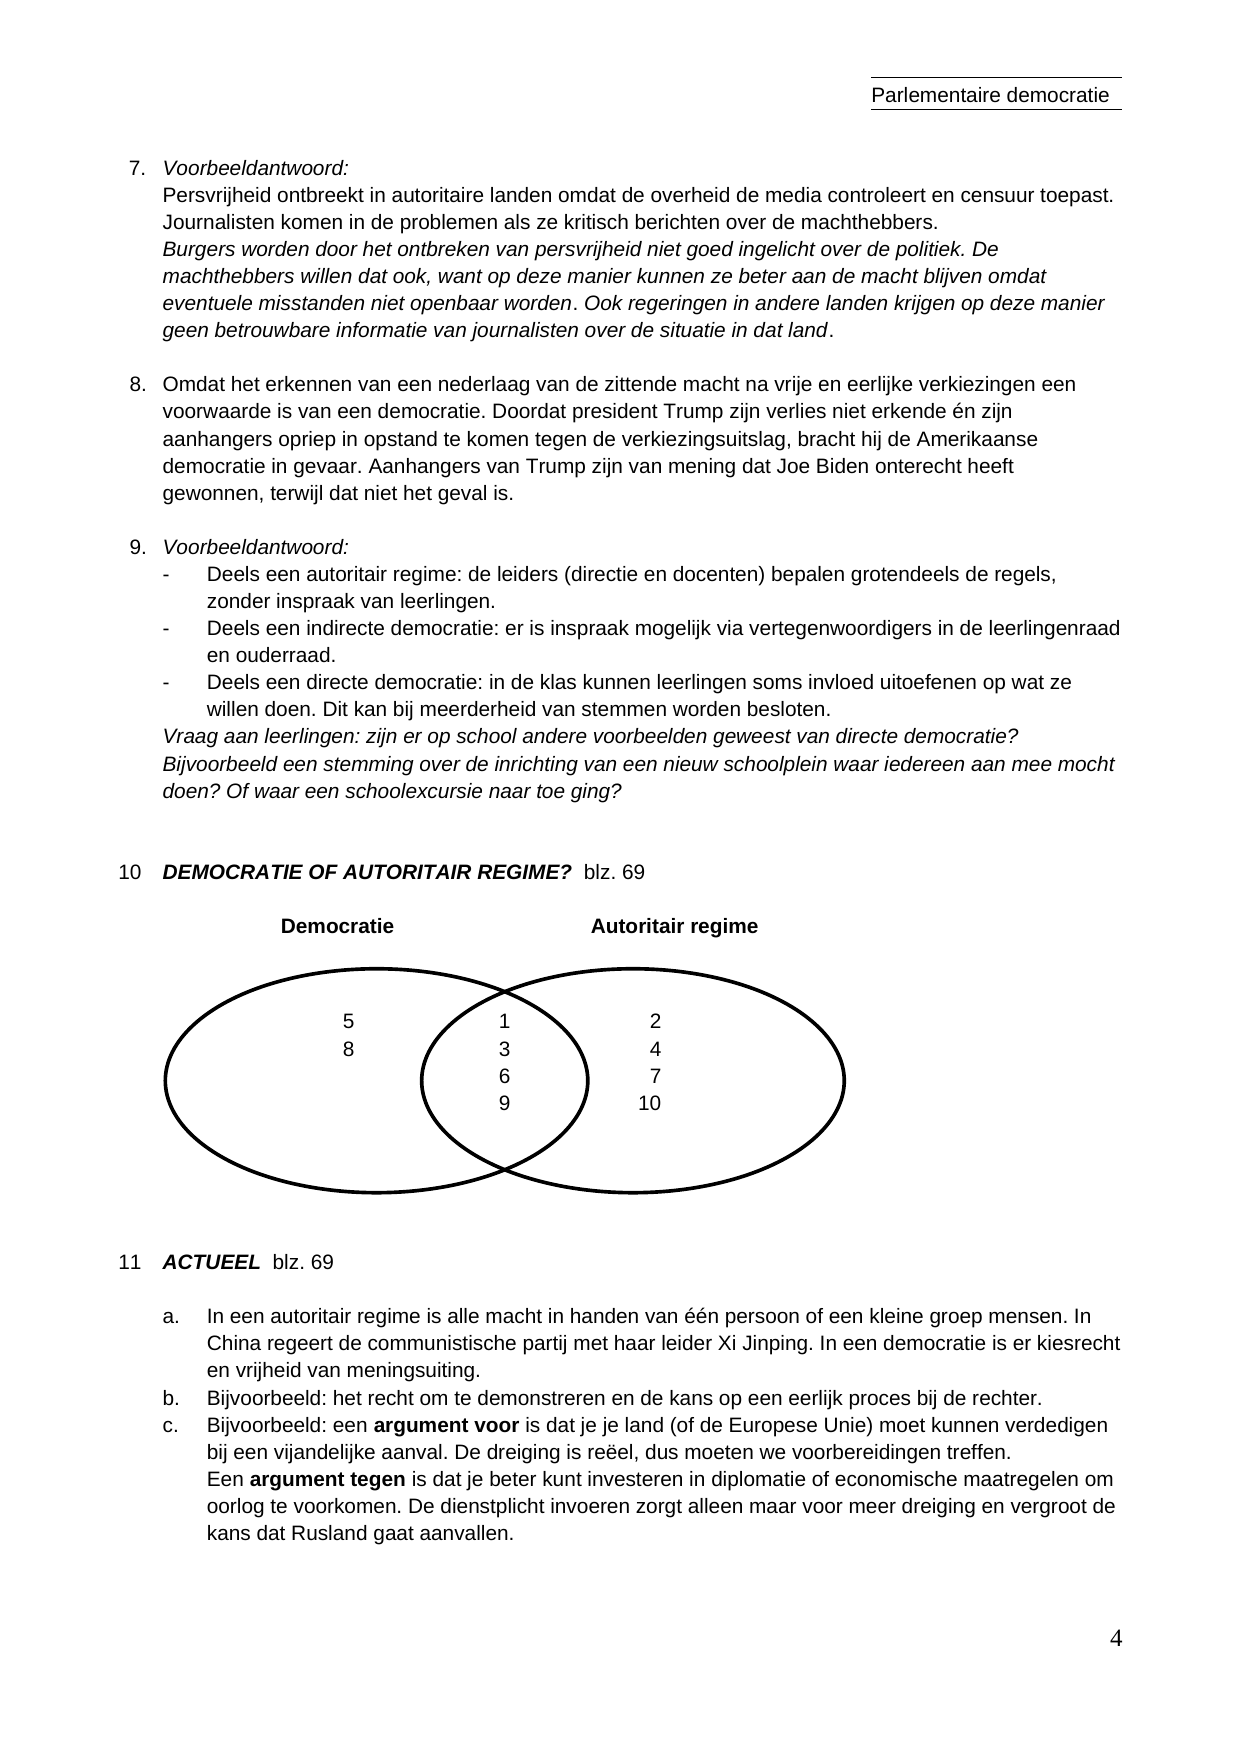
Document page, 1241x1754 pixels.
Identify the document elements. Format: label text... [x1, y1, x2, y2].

text 7. Voorbeeldantwoord: [129, 153, 1122, 181]
text - Deels een indirecte democratie: er is inspraak mogelijk via vertegenwoordigers in de leerlingenraad en ouderraad. [162, 614, 1122, 668]
text Vraag aan leerlingen: zijn er op school andere voorbeelden geweest van directe democratie? Bijvoorbeeld een stemming over de inrichting van een nieuw schoolplein waar iedereen aan mee mocht doen? Of waar een schoolexcursie naar toe ging? [162, 722, 1122, 803]
text - Deels een autoritair regime: de leiders (directie en docenten) bepalen grotendeels de regels, zonder inspraak van leerlingen. [162, 560, 1122, 614]
text Persvrijheid ontbreekt in autoritaire landen omdat de overheid de media controleert en censuur toepast. [162, 181, 1122, 208]
text 11 ACTUEEL blz. 69 [118, 1247, 1122, 1274]
text 9. Voorbeeldantwoord: [129, 533, 1122, 560]
list Deels een directe democratie: in de klas kunnen leerlingen soms invloed uitoefenen op wat ze willen doen. Dit kan bij meerderheid van stemmen worden besloten. [162, 668, 1122, 722]
text Democratie Autoritair regime [281, 912, 1122, 939]
text c. Bijvoorbeeld: een argument voor is dat je je land (of de Europese Unie) moet kunnen verdedigen bij een vijandelijke aanval. De dreiging is reëel, dus moeten we voorbereidingen treffen. [162, 1409, 1122, 1463]
text Journalisten komen in de problemen als ze kritisch berichten over de machthebbers. [162, 208, 1122, 235]
text Een argument tegen is dat je beter kunt investeren in diplomatie of economische maatregelen om oorlog te voorkomen. De dienstplicht invoeren zorgt alleen maar voor meer dreiging en vergroot de kans dat Rusland gaat aanvallen. [162, 1463, 1122, 1545]
text 10 DEMOCRATIE OF Autoritair regime? blz. 69 [118, 858, 1122, 885]
text a. In een autoritair regime is alle macht in handen van één persoon of een kleine groep mensen. In China regeert de communistische partij met haar leider Xi Jinping. In een democratie is er kiesrecht en vrijheid van meningsuiting. [162, 1301, 1122, 1382]
text Burgers worden door het ontbreken van persvrijheid niet goed ingelicht over de politiek. De machthebbers willen dat ook, want op deze manier kunnen ze beter aan de macht blijven omdat eventuele misstanden niet openbaar worden. Ook regeringen in andere landen krijgen op deze manier geen betrouwbare informatie van journalisten over de situatie in dat land. [162, 235, 1122, 343]
text 8. Omdat het erkennen van een nederlaag van de zittende macht na vrije en eerlijke verkiezingen een voorwaarde is van een democratie. Doordat president Trump zijn verlies niet erkende én zijn aanhangers opriep in opstand te komen tegen de verkiezingsuitslag, bracht hij de Amerikaanse democratie in gevaar. Aanhangers van Trump zijn van mening dat Joe Biden onterecht heeft gewonnen, terwijl dat niet het geval is. [129, 370, 1122, 506]
text b. Bijvoorbeeld: het recht om te demonstreren en de kans op een eerlijk proces bij de rechter. [162, 1382, 1122, 1409]
